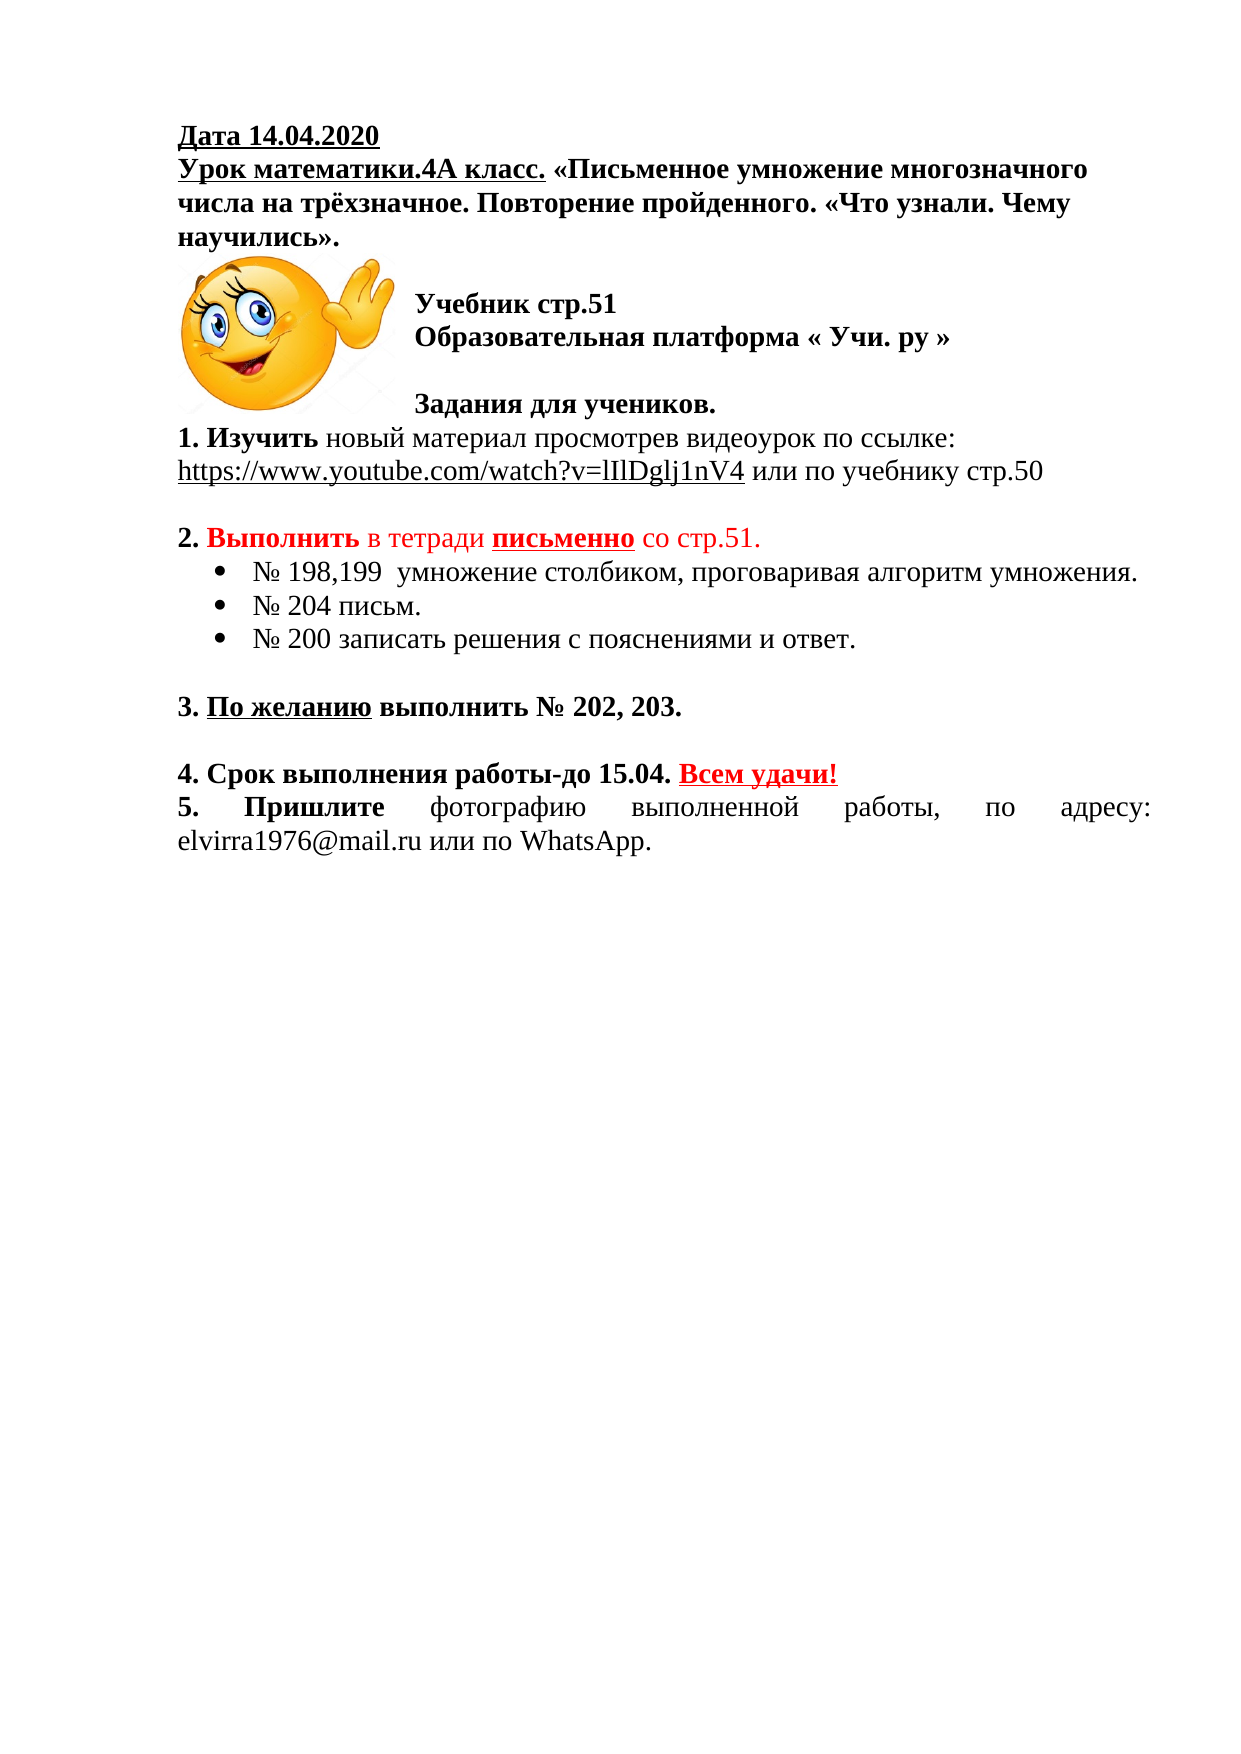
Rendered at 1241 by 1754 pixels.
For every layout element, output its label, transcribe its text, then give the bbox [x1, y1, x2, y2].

text Учебник стр.51 [395, 286, 1152, 319]
text Задания для учеников. [177, 386, 1152, 420]
text 3. По желанию выполнить № 202, 203. [177, 689, 1152, 722]
text 5. Пришлите фотографию выполненной работы, по адресу: elvirra1976@mail.ru или по WhatsApp. [177, 789, 1152, 856]
text 4. Срок выполнения работы-до 15.04. Всем удачи! [177, 756, 1152, 789]
text Дата 14.04.2020 [177, 118, 1152, 152]
text 1. Изучить новый материал просмотрев видеоурок по ссылке: https://www.youtube.com/watch?v=lIlDglj1nV4 или по учебнику стр.50 [177, 420, 1152, 487]
list № 200 записать решения с пояснениями и ответ. [215, 621, 1152, 655]
list № 204 письм. [215, 588, 1152, 621]
text Урок математики.4А класс. «Письменное умножение многозначного числа на трёхзначное. Повторение пройденного. «Что узнали. Чему научились». [177, 152, 1152, 252]
list № 198,199 умножение столбиком, проговаривая алгоритм умножения. [215, 554, 1152, 588]
picture [176, 253, 395, 412]
text 2. Выполнить в тетради письменно со стр.51. [177, 521, 1152, 554]
text Образовательная платформа « Учи. ру » [395, 319, 1152, 353]
